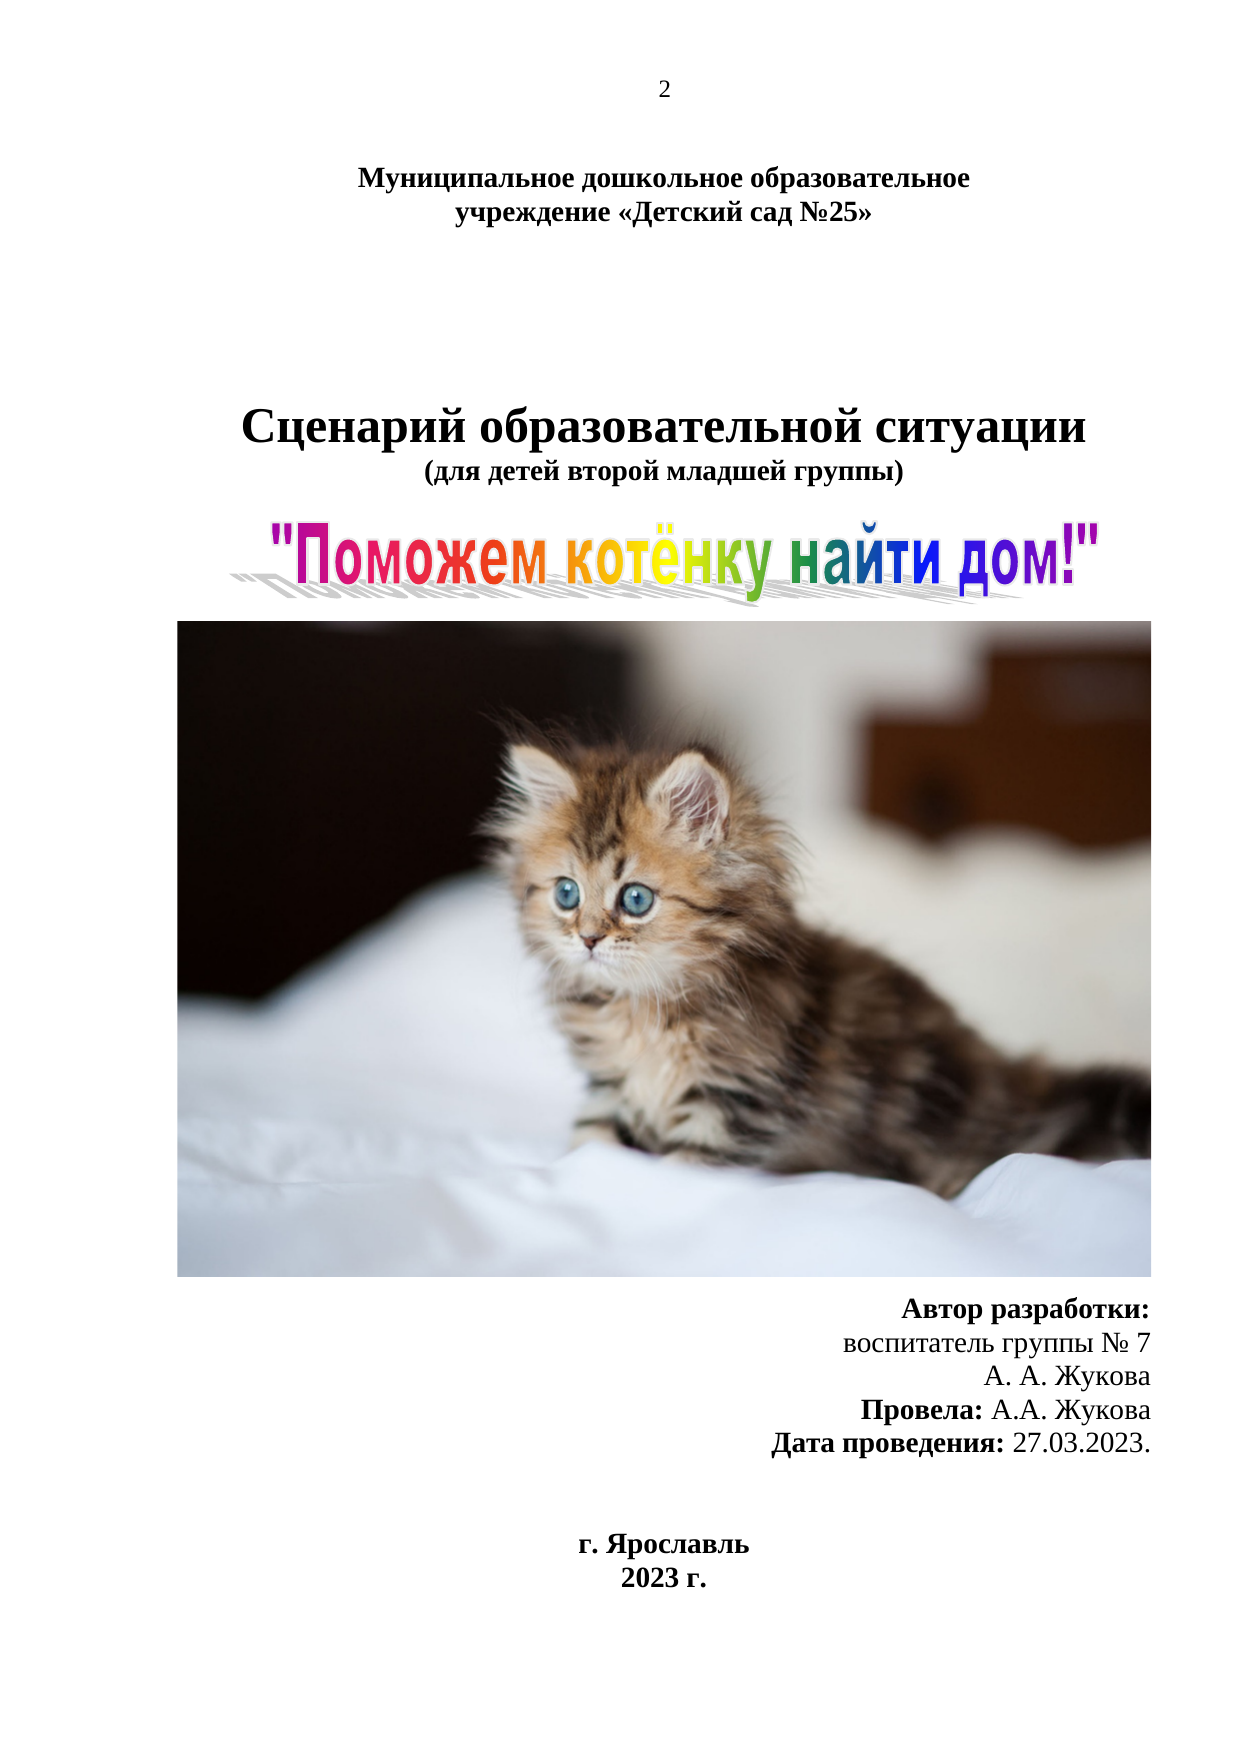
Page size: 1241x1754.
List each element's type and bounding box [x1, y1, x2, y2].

picture [177, 621, 1152, 1277]
